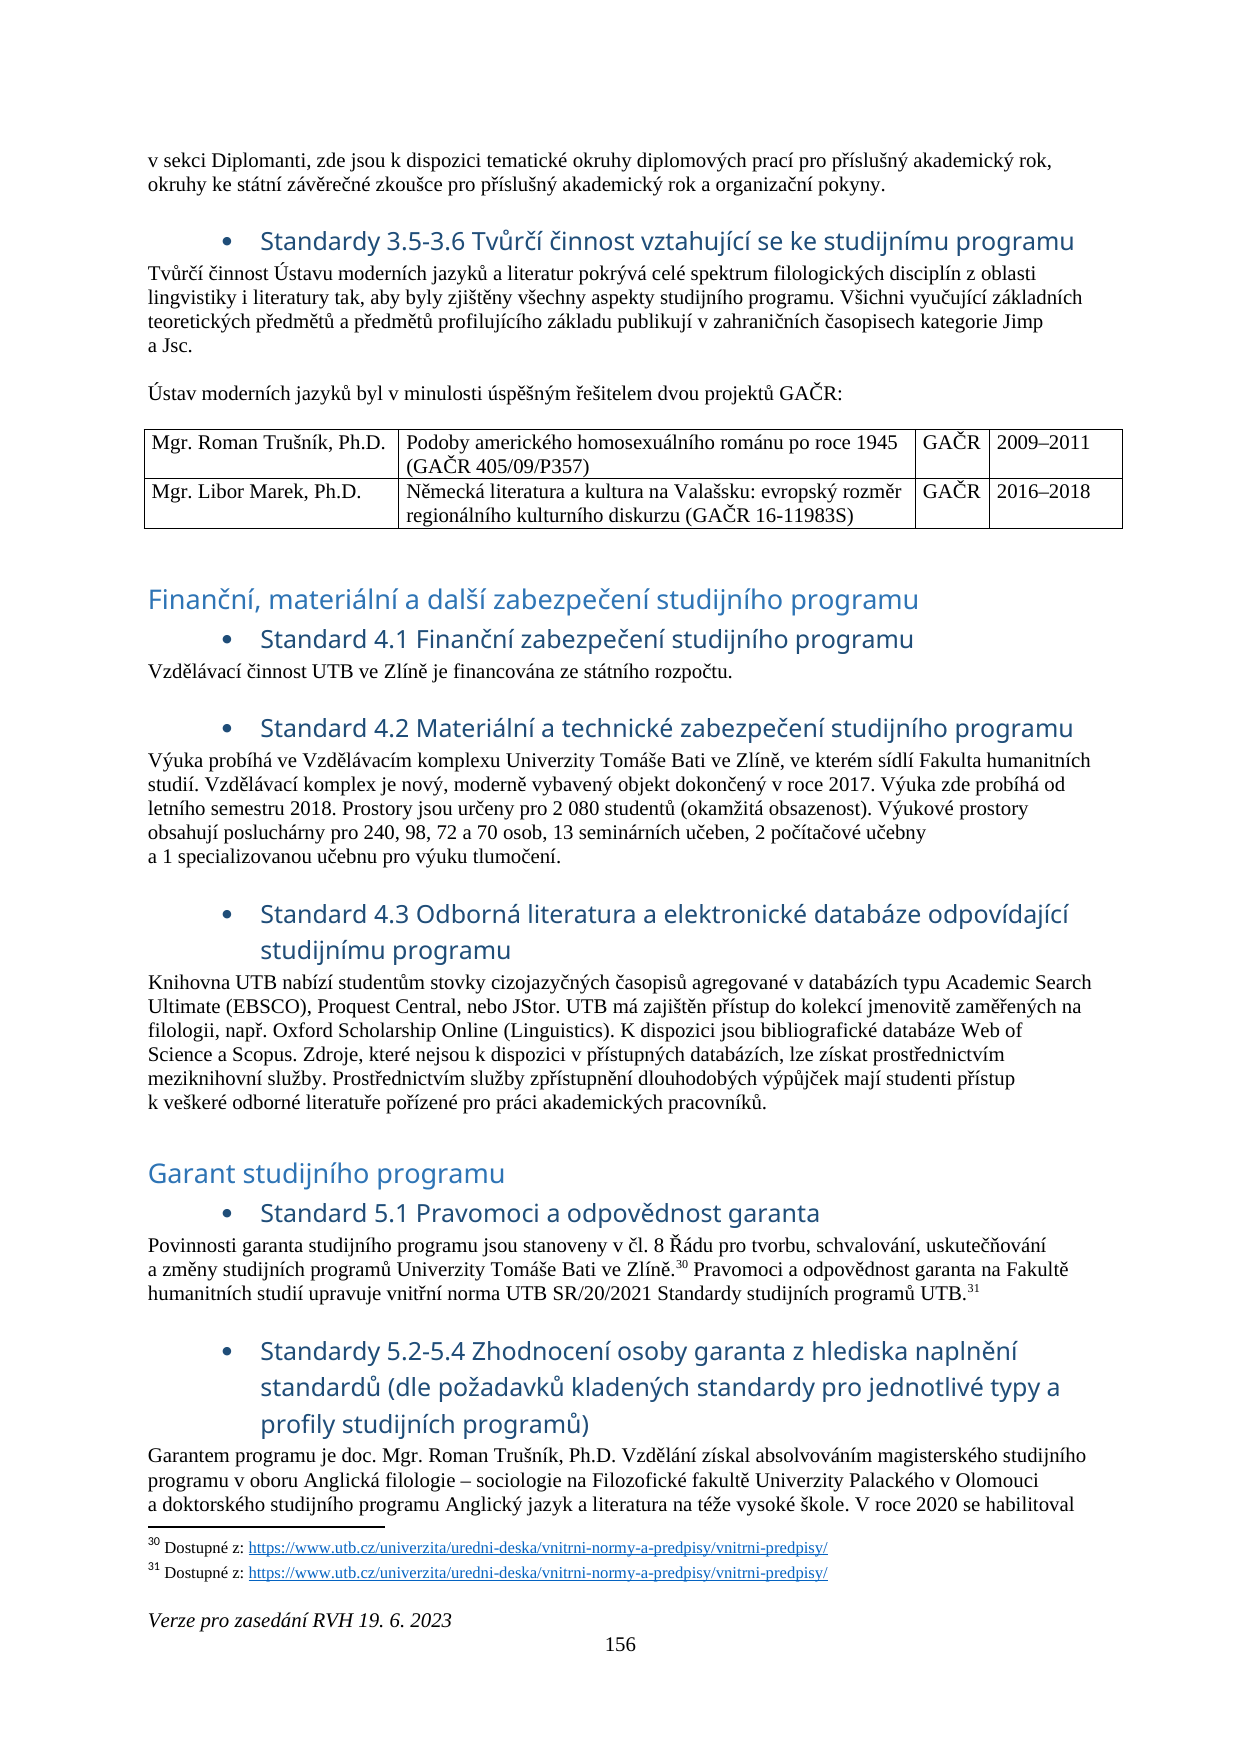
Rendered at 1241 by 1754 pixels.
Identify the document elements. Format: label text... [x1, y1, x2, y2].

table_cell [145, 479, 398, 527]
text Knihovna UTB nabízí studentům stovky cizojazyčných časopisů agregované v databázích typu Academic Search Ultimate (EBSCO), Proquest Central, nebo JStor. UTB má zajištěn přístup do kolekcí jmenovitě zaměřených na filologii, např. Oxford Scholarship Online (Linguistics). K dispozici jsou bibliografické databáze Web of Science a Scopus. Zdroje, které nejsou k dispozici v přístupných databázích, lze získat prostřednictvím meziknihovní služby. Prostřednictvím služby zpřístupnění dlouhodobých výpůjček mají studenti přístup k veškeré odborné literatuře pořízené pro práci akademických pracovníků. [148, 970, 1093, 1138]
text Vzdělávací činnost UTB ve Zlíně je financována ze státního rozpočtu. [148, 659, 1093, 683]
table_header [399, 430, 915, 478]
text Výuka probíhá ve Vzdělávacím komplexu Univerzity Tomáše Bati ve Zlíně, ve kterém sídlí Fakulta humanitních studií. Vzdělávací komplex je nový, moderně vybavený objekt dokončený v roce 2017. Výuka zde probíhá od letního semestru 2018. Prostory jsou určeny pro 2 080 studentů (okamžitá obsazenost). Výukové prostory obsahují posluchárny pro 240, 98, 72 a 70 osob, 13 seminárních učeben, 2 počítačové učebny a 1 specializovanou učebnu pro výuku tlumočení. [148, 748, 1093, 868]
subtitle Garant studijního programu [148, 1155, 1093, 1192]
subtitle Finanční, materiální a další zabezpečení studijního programu [148, 581, 1093, 618]
subtitle Standardy 5.2-5.4 Zhodnocení osoby garanta z hlediska naplnění standardů (dle požadavků kladených standardy pro jednotlivé typy a profily studijních programů) [223, 1333, 1093, 1441]
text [148, 1443, 1093, 1516]
subtitle Standard 4.1 Finanční zabezpečení studijního programu [223, 622, 1093, 656]
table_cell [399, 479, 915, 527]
subtitle Standardy 3.5-3.6 Tvůrčí činnost vztahující se ke studijnímu programu [223, 224, 1093, 258]
subtitle Standard 4.2 Materiální a technické zabezpečení studijního programu [223, 711, 1093, 745]
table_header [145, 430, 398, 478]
text Ústav moderních jazyků byl v minulosti úspěšným řešitelem dvou projektů GAČR: [148, 381, 1093, 405]
text Povinnosti garanta studijního programu jsou stanoveny v čl. 8 Řádu pro tvorbu, schvalování, uskutečňování a změny studijních programů Univerzity Tomáše Bati ve Zlíně. Pravomoci a odpovědnost garanta na Fakultě humanitních studií upravuje vnitřní norma UTB SR/20/2021 Standardy studijních programů UTB. [148, 1233, 1093, 1305]
subtitle Standard 5.1 Pravomoci a odpovědnost garanta [223, 1196, 1093, 1230]
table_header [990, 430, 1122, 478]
subtitle Standard 4.3 Odborná literatura a elektronické databáze odpovídající studijnímu programu [223, 896, 1093, 967]
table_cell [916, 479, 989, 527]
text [148, 148, 1093, 196]
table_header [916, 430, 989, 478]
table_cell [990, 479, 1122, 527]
text Tvůrčí činnost Ústavu moderních jazyků a literatur pokrývá celé spektrum filologických disciplín z oblasti lingvistiky i literatury tak, aby byly zjištěny všechny aspekty studijního programu. Všichni vyučující základních teoretických předmětů a předmětů profilujícího základu publikují v zahraničních časopisech kategorie Jimp a Jsc. [148, 261, 1093, 357]
